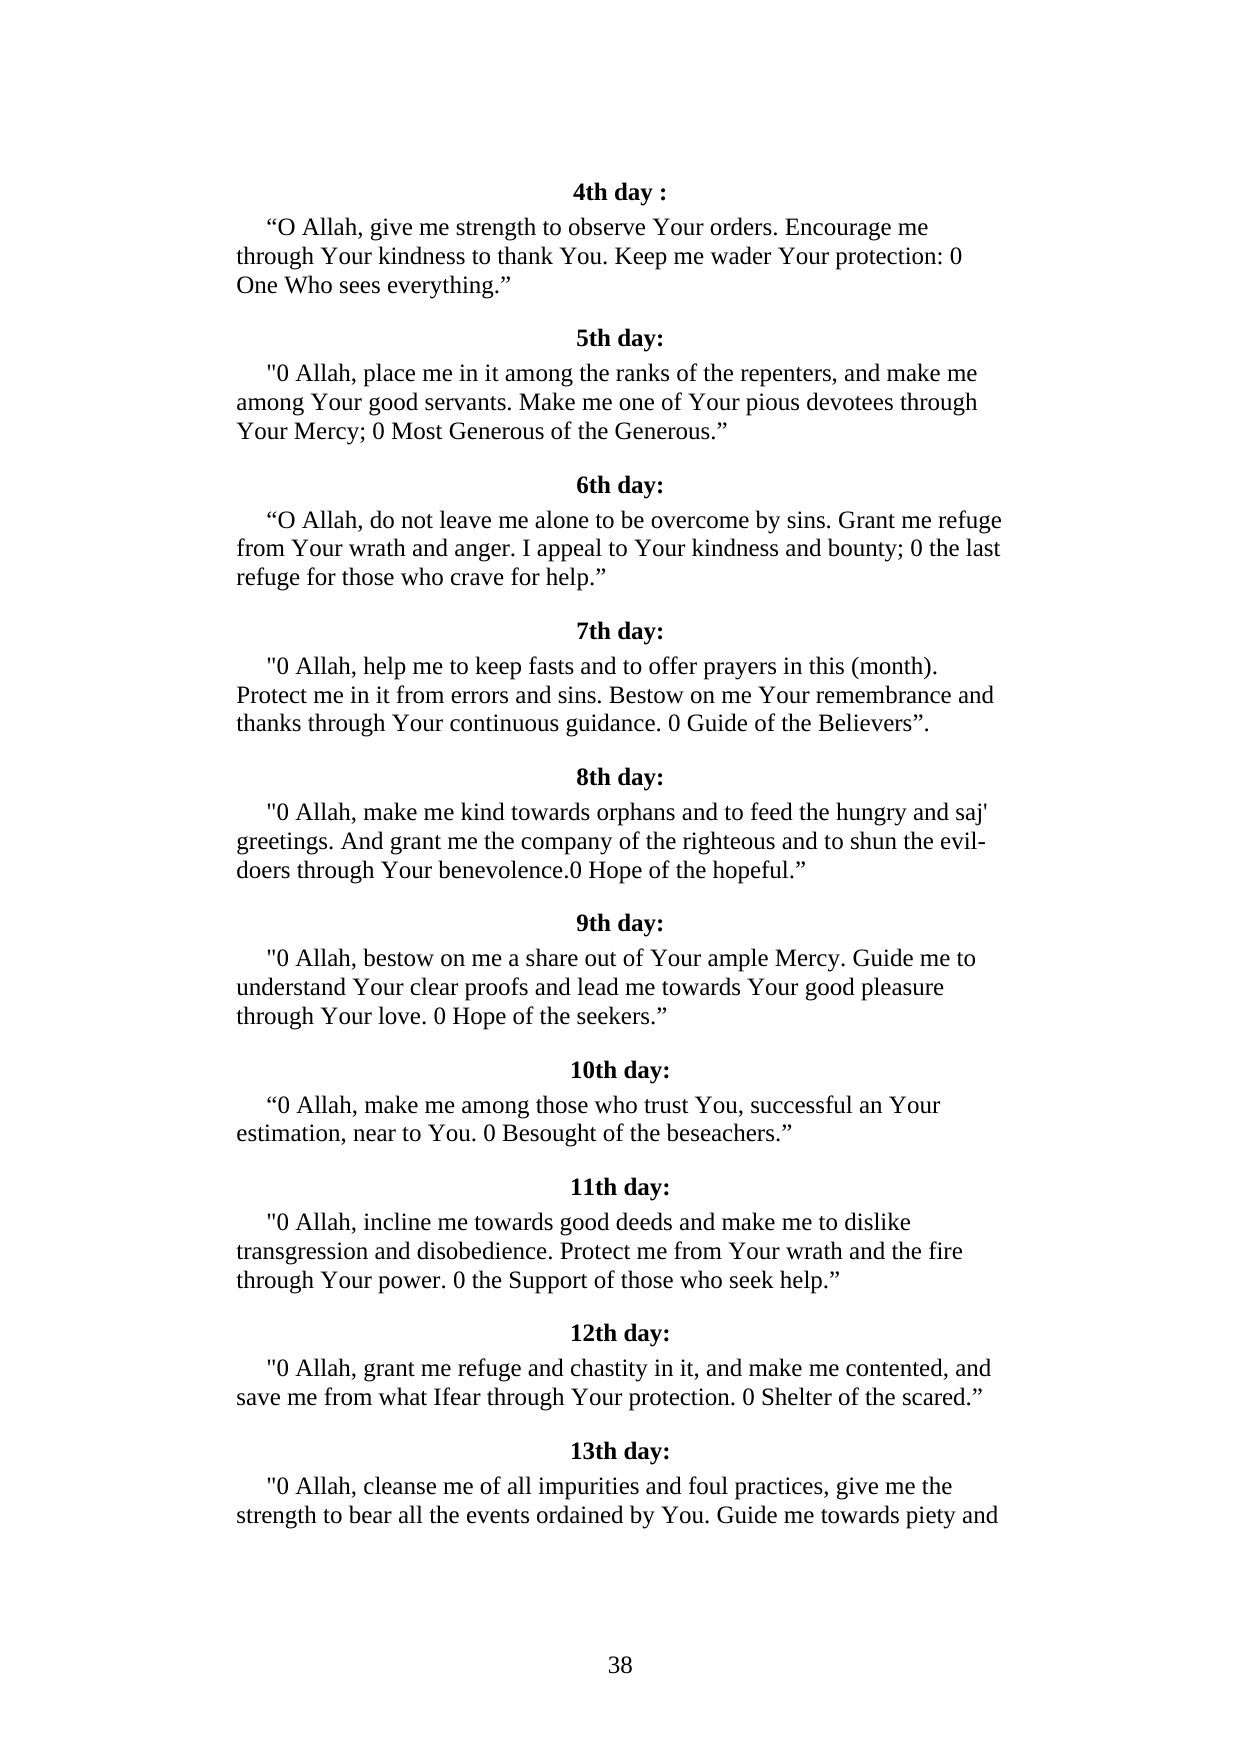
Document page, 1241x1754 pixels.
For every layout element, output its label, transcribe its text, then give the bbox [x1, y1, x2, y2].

text "0 Allah, help me to keep fasts and to offer prayers in this (month). Protect me in it from errors and sins. Bestow on me Your remembrance and thanks through Your continuous guidance. 0 Guide of the Believers”. [236, 651, 1004, 737]
text "0 Allah, grant me refuge and chastity in it, and make me contented, and save me from what Ifear through Your protection. 0 Shelter of the scared.” [236, 1353, 1004, 1411]
text "0 Allah, place me in it among the ranks of the repenters, and make me among Your good servants. Make me one of Your pious devotees through Your Mercy; 0 Most Generous of the Generous.” [236, 358, 1004, 445]
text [236, 1471, 1004, 1528]
text 9th day: [236, 908, 1004, 937]
text “O Allah, do not leave me alone to be overcome by sins. Grant me refuge from Your wrath and anger. I appeal to Your kindness and bounty; 0 the last refuge for those who crave for help.” [236, 505, 1004, 591]
text 11th day: [236, 1172, 1004, 1201]
text 5th day: [236, 323, 1004, 352]
text “O Allah, give me strength to observe Your orders. Encourage me through Your kindness to thank You. Keep me wader Your protection: 0 One Who sees everything.” [236, 212, 1004, 298]
text “0 Allah, make me among those who trust You, successful an Your estimation, near to You. 0 Besought of the beseachers.” [236, 1090, 1004, 1147]
text 6th day: [236, 470, 1004, 498]
text 4th day : [236, 177, 1004, 206]
text 7th day: [236, 616, 1004, 645]
text 10th day: [236, 1055, 1004, 1083]
text 8th day: [236, 762, 1004, 791]
text "0 Allah, make me kind towards orphans and to feed the hungry and saj' greetings. And grant me the company of the righteous and to shun the evil-doers through Your benevolence.0 Hope of the hopeful.” [236, 797, 1004, 883]
text 12th day: [236, 1318, 1004, 1347]
text 13th day: [236, 1436, 1004, 1465]
text "0 Allah, bestow on me a share out of Your ample Mercy. Guide me to understand Your clear proofs and lead me towards Your good pleasure through Your love. 0 Hope of the seekers.” [236, 943, 1004, 1030]
text "0 Allah, incline me towards good deeds and make me to dislike transgression and disobedience. Protect me from Your wrath and the fire through Your power. 0 the Support of those who seek help.” [236, 1207, 1004, 1293]
